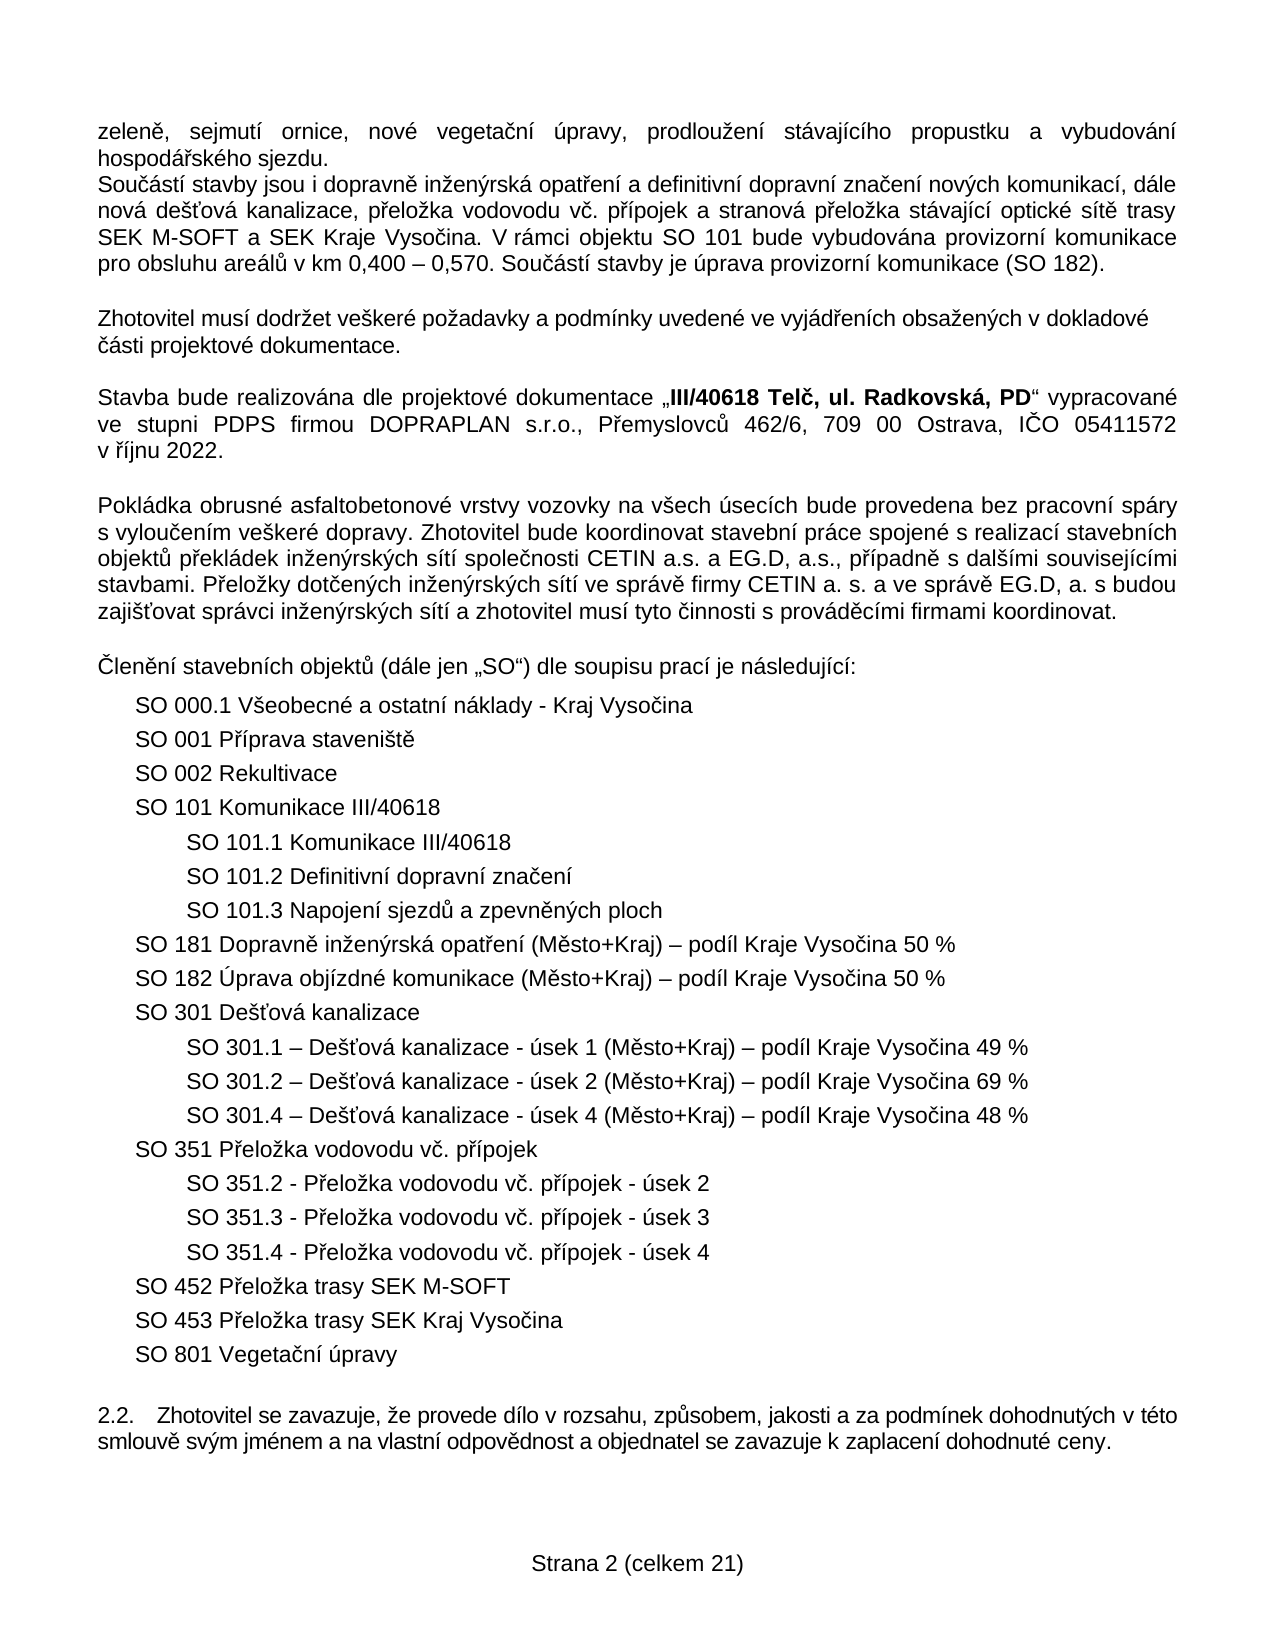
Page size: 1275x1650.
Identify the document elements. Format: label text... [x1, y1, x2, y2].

text SO 101.2 Definitivní dopravní značení [135, 863, 1177, 889]
text SO 000.1 Všeobecné a ostatní náklady - Kraj Vysočina [135, 692, 1177, 718]
text SO 001 Příprava staveniště [135, 726, 1177, 752]
text Součástí stavby jsou i dopravně inženýrská opatření a definitivní dopravní značení nových komunikací, dále nová dešťová kanalizace, přeložka vodovodu vč. přípojek a stranová přeložka stávající optické sítě trasy SEK M-SOFT a SEK Kraje Vysočina. V rámci objektu SO 101 bude vybudována provizorní komunikace pro obsluhu areálů v km 0,400 – 0,570. Součástí stavby je úprava provizorní komunikace (SO 182). [97, 171, 1177, 276]
text SO 182 Úprava objízdné komunikace (Město+Kraj) – podíl Kraje Vysočina 50 % [135, 965, 1177, 992]
list Stavba bude realizována dle projektové dokumentace „III/40618 Telč, ul. Radkovská, PD“ vypracované ve stupni PDPS firmou DOPRAPLAN s.r.o., Přemyslovců 462/6, 709 00 Ostrava, IČO 05411572 v říjnu 2022. [97, 384, 1177, 463]
list Zhotovitel se zavazuje, že provede dílo v rozsahu, způsobem, jakosti a za podmínek dohodnutých v této smlouvě svým jménem a na vlastní odpovědnost a objednatel se zavazuje k zaplacení dohodnuté ceny. [97, 1402, 1177, 1454]
text SO 101 Komunikace III/40618 [135, 794, 1177, 821]
text SO 301.1 – Dešťová kanalizace - úsek 1 (Město+Kraj) – podíl Kraje Vysočina 49 % [135, 1033, 1177, 1060]
text SO 801 Vegetační úpravy [135, 1341, 1177, 1367]
title Pokládka obrusné asfaltobetonové vrstvy vozovky na všech úsecích bude provedena bez pracovní spáry s vyloučením veškeré dopravy. Zhotovitel bude koordinovat stavební práce spojené s realizací stavebních objektů překládek inženýrských sítí společnosti CETIN a.s. a EG.D, a.s., případně s dalšími souvisejícími stavbami. Přeložky dotčených inženýrských sítí ve správě firmy CETIN a. s. a ve správě EG.D, a. s budou zajišťovat správci inženýrských sítí a zhotovitel musí tyto činnosti s prováděcími firmami koordinovat. [97, 492, 1177, 624]
text SO 301 Dešťová kanalizace [135, 999, 1177, 1026]
text SO 351.3 - Přeložka vodovodu vč. přípojek - úsek 3 [135, 1204, 1177, 1231]
text Členění stavebních objektů (dále jen „SO“) dle soupisu prací je následující: [97, 653, 1177, 679]
text SO 351.4 - Přeložka vodovodu vč. přípojek - úsek 4 [135, 1238, 1177, 1265]
text SO 101.3 Napojení sjezdů a zpevněných ploch [135, 897, 1177, 923]
list Zhotovitel musí dodržet veškeré požadavky a podmínky uvedené ve vyjádřeních obsažených v dokladové části projektové dokumentace. [97, 305, 1177, 358]
text SO 002 Rekultivace [135, 760, 1177, 787]
text SO 453 Přeložka trasy SEK Kraj Vysočina [135, 1307, 1177, 1333]
text SO 301.4 – Dešťová kanalizace - úsek 4 (Město+Kraj) – podíl Kraje Vysočina 48 % [135, 1102, 1177, 1128]
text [97, 118, 1177, 171]
text SO 101.1 Komunikace III/40618 [135, 828, 1177, 855]
text SO 351 Přeložka vodovodu vč. přípojek [135, 1136, 1177, 1162]
text SO 181 Dopravně inženýrská opatření (Město+Kraj) – podíl Kraje Vysočina 50 % [135, 931, 1177, 957]
text SO 351.2 - Přeložka vodovodu vč. přípojek - úsek 2 [135, 1170, 1177, 1197]
text SO 452 Přeložka trasy SEK M-SOFT [135, 1273, 1177, 1299]
text SO 301.2 – Dešťová kanalizace - úsek 2 (Město+Kraj) – podíl Kraje Vysočina 69 % [135, 1068, 1177, 1094]
